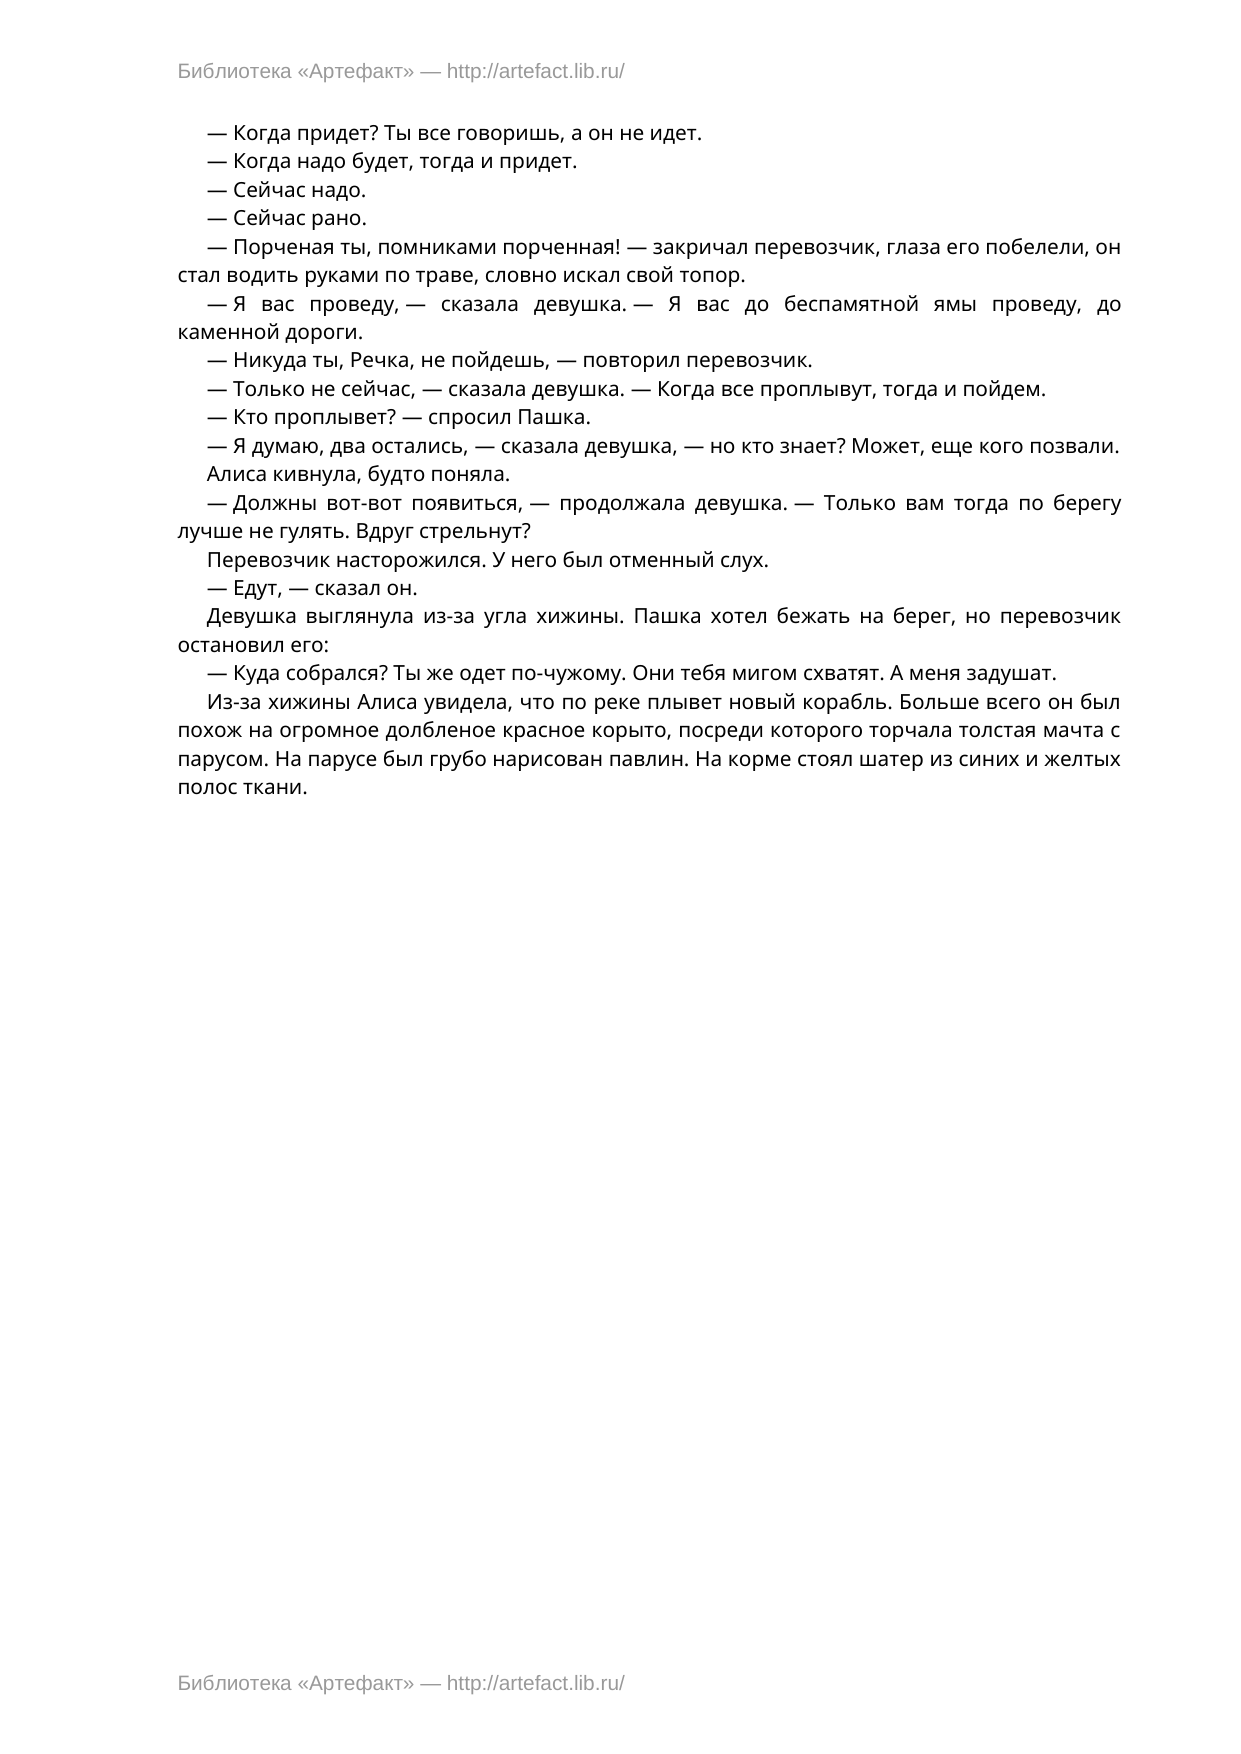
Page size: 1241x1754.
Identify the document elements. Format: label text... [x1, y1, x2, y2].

text — Только не сейчас, — сказала девушка. — Когда все проплывут, тогда и пойдем. [177, 374, 1122, 402]
text Из-за хижины Алиса увидела, что по реке плывет новый корабль. Больше всего он был похож на огромное долбленое красное корыто, посреди которого торчала толстая мачта с парусом. На парусе был грубо нарисован павлин. На корме стоял шатер из синих и желтых полос ткани. [177, 687, 1122, 801]
text — Должны вот-вот появиться, — продолжала девушка. — Только вам тогда по берегу лучше не гулять. Вдруг стрельнут? [177, 488, 1122, 545]
text — Едут, — сказал он. [177, 573, 1122, 602]
text — Порченая ты, помниками порченная! — закричал перевозчик, глаза его побелели, он стал водить руками по траве, словно искал свой топор. [177, 232, 1122, 289]
text — Когда надо будет, тогда и придет. [177, 147, 1122, 175]
text — Сейчас надо. [177, 175, 1122, 203]
text — Когда придет? Ты все говоришь, а он не идет. [177, 118, 1122, 147]
text — Я вас проведу, — сказала девушка. — Я вас до беспамятной ямы проведу, до каменной дороги. [177, 289, 1122, 346]
text — Кто проплывет? — спросил Пашка. [177, 402, 1122, 431]
text — Куда собрался? Ты же одет по-чужому. Они тебя мигом схватят. А меня задушат. [177, 658, 1122, 687]
text Алиса кивнула, будто поняла. [177, 459, 1122, 488]
text Девушка выглянула из-за угла хижины. Пашка хотел бежать на берег, но перевозчик остановил его: [177, 602, 1122, 658]
text — Я думаю, два остались, — сказала девушка, — но кто знает? Может, еще кого позвали. [177, 431, 1122, 459]
text — Никуда ты, Речка, не пойдешь, — повторил перевозчик. [177, 346, 1122, 374]
text — Сейчас рано. [177, 203, 1122, 232]
text Перевозчик насторожился. У него был отменный слух. [177, 545, 1122, 573]
